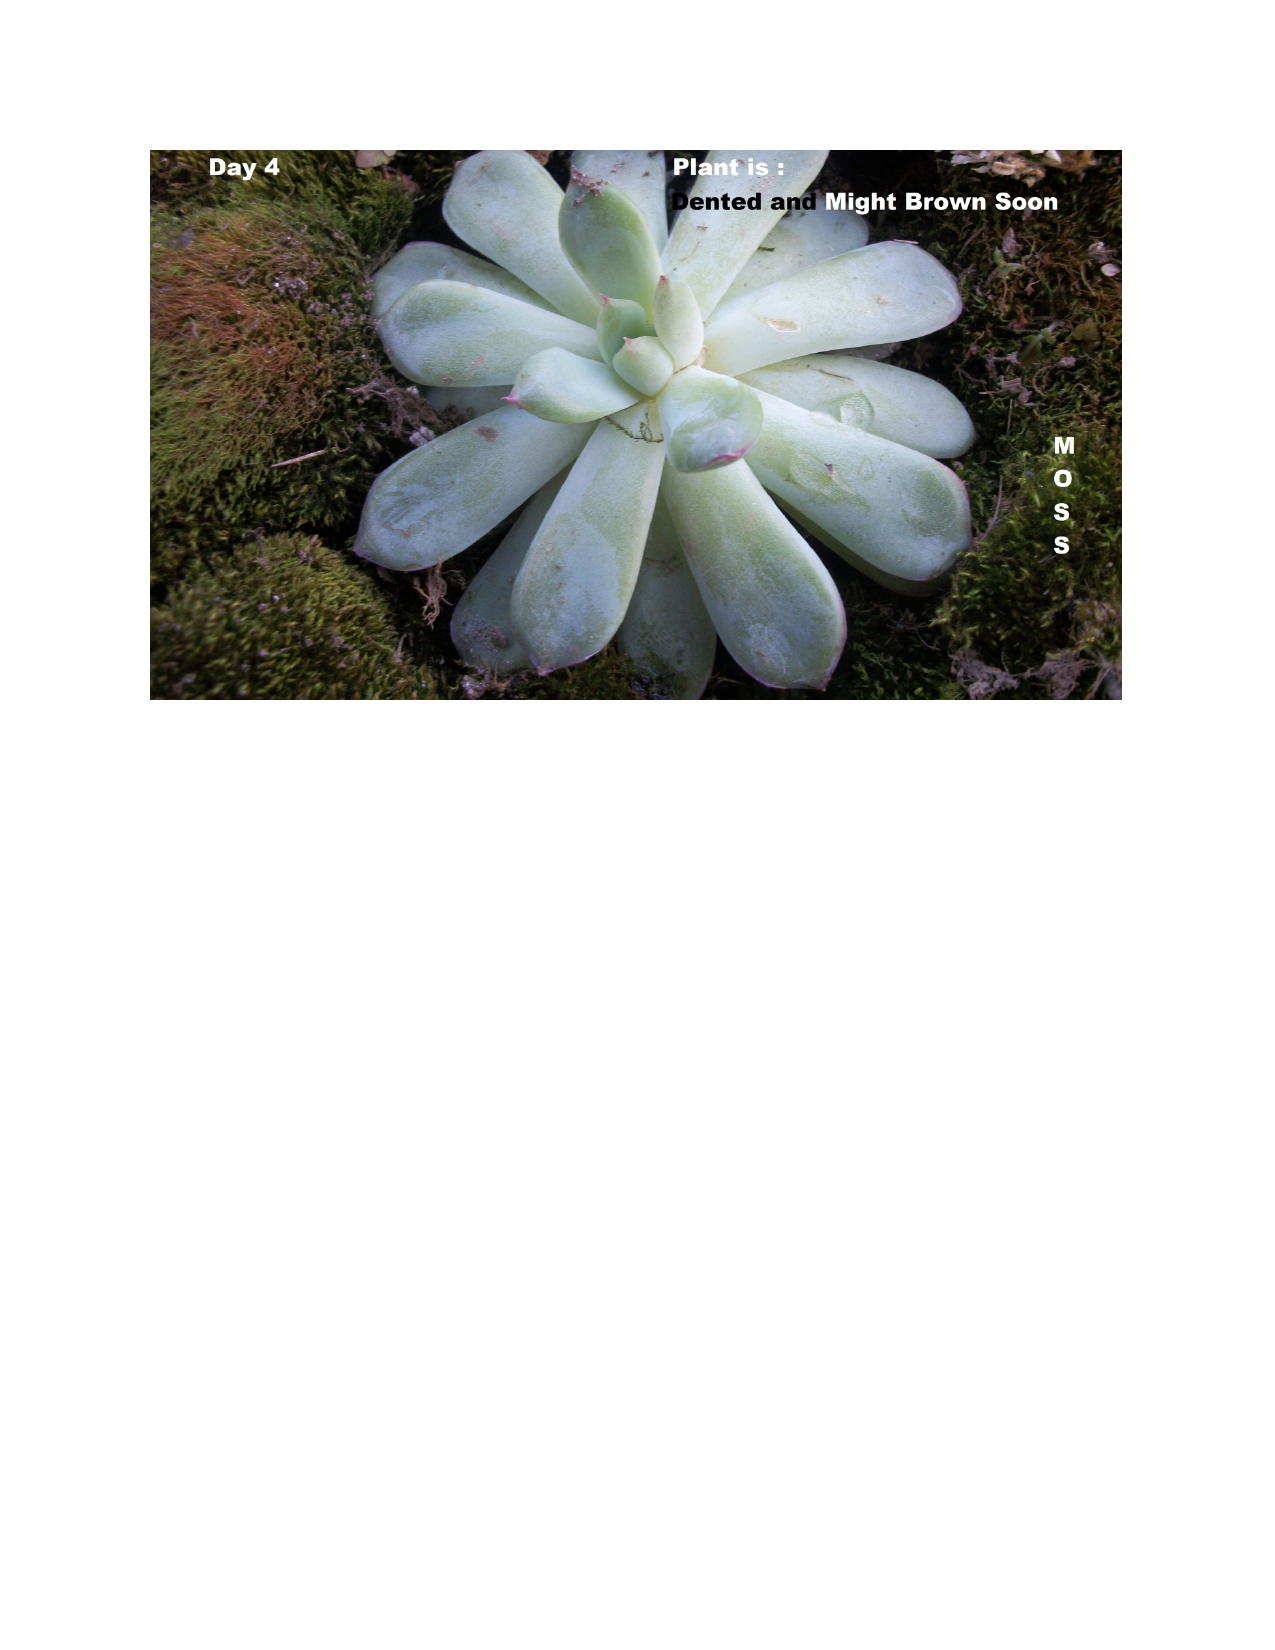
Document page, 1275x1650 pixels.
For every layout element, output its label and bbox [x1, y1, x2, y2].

picture [150, 150, 1122, 700]
